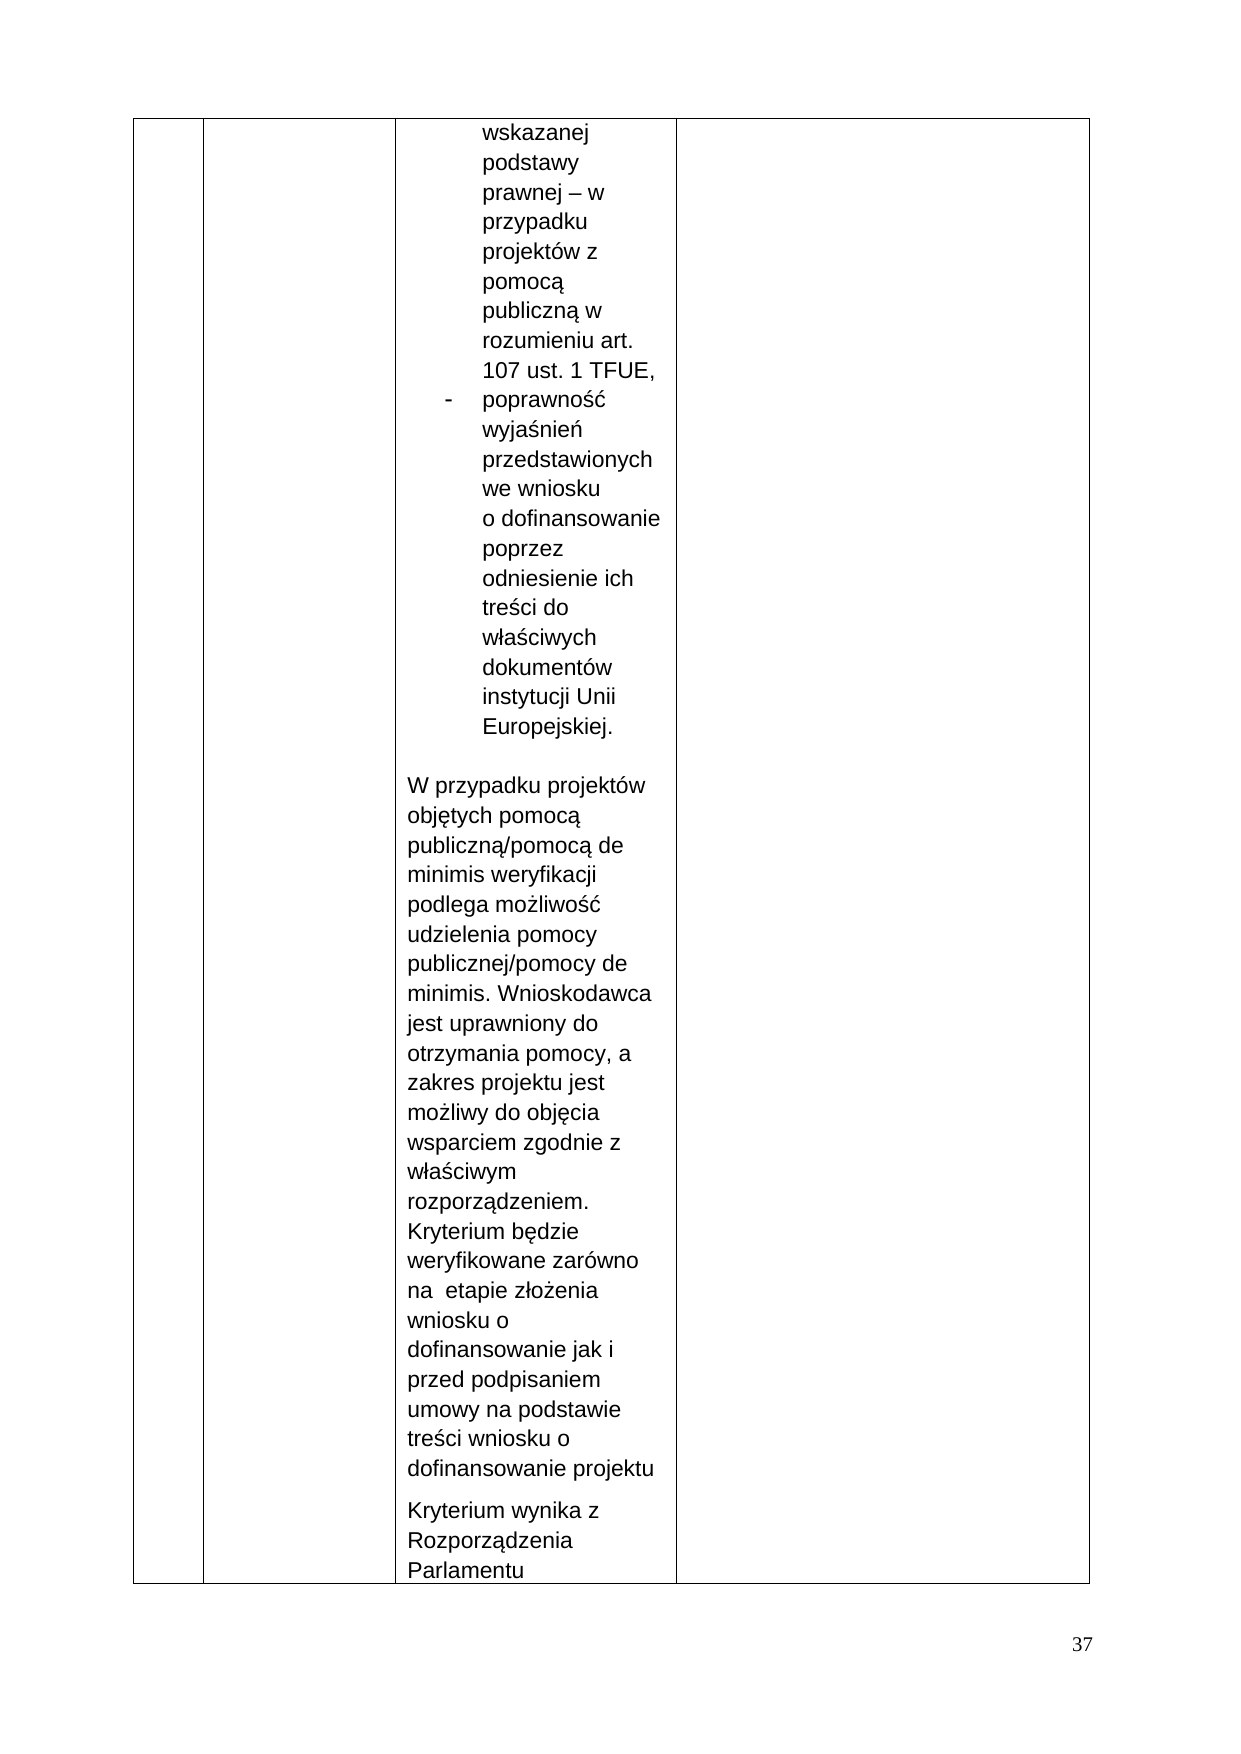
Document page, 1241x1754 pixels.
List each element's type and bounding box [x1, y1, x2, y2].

table_cell [204, 119, 395, 1583]
table_cell [134, 119, 203, 1583]
table_cell [677, 119, 1089, 1583]
table_cell [396, 119, 676, 1583]
